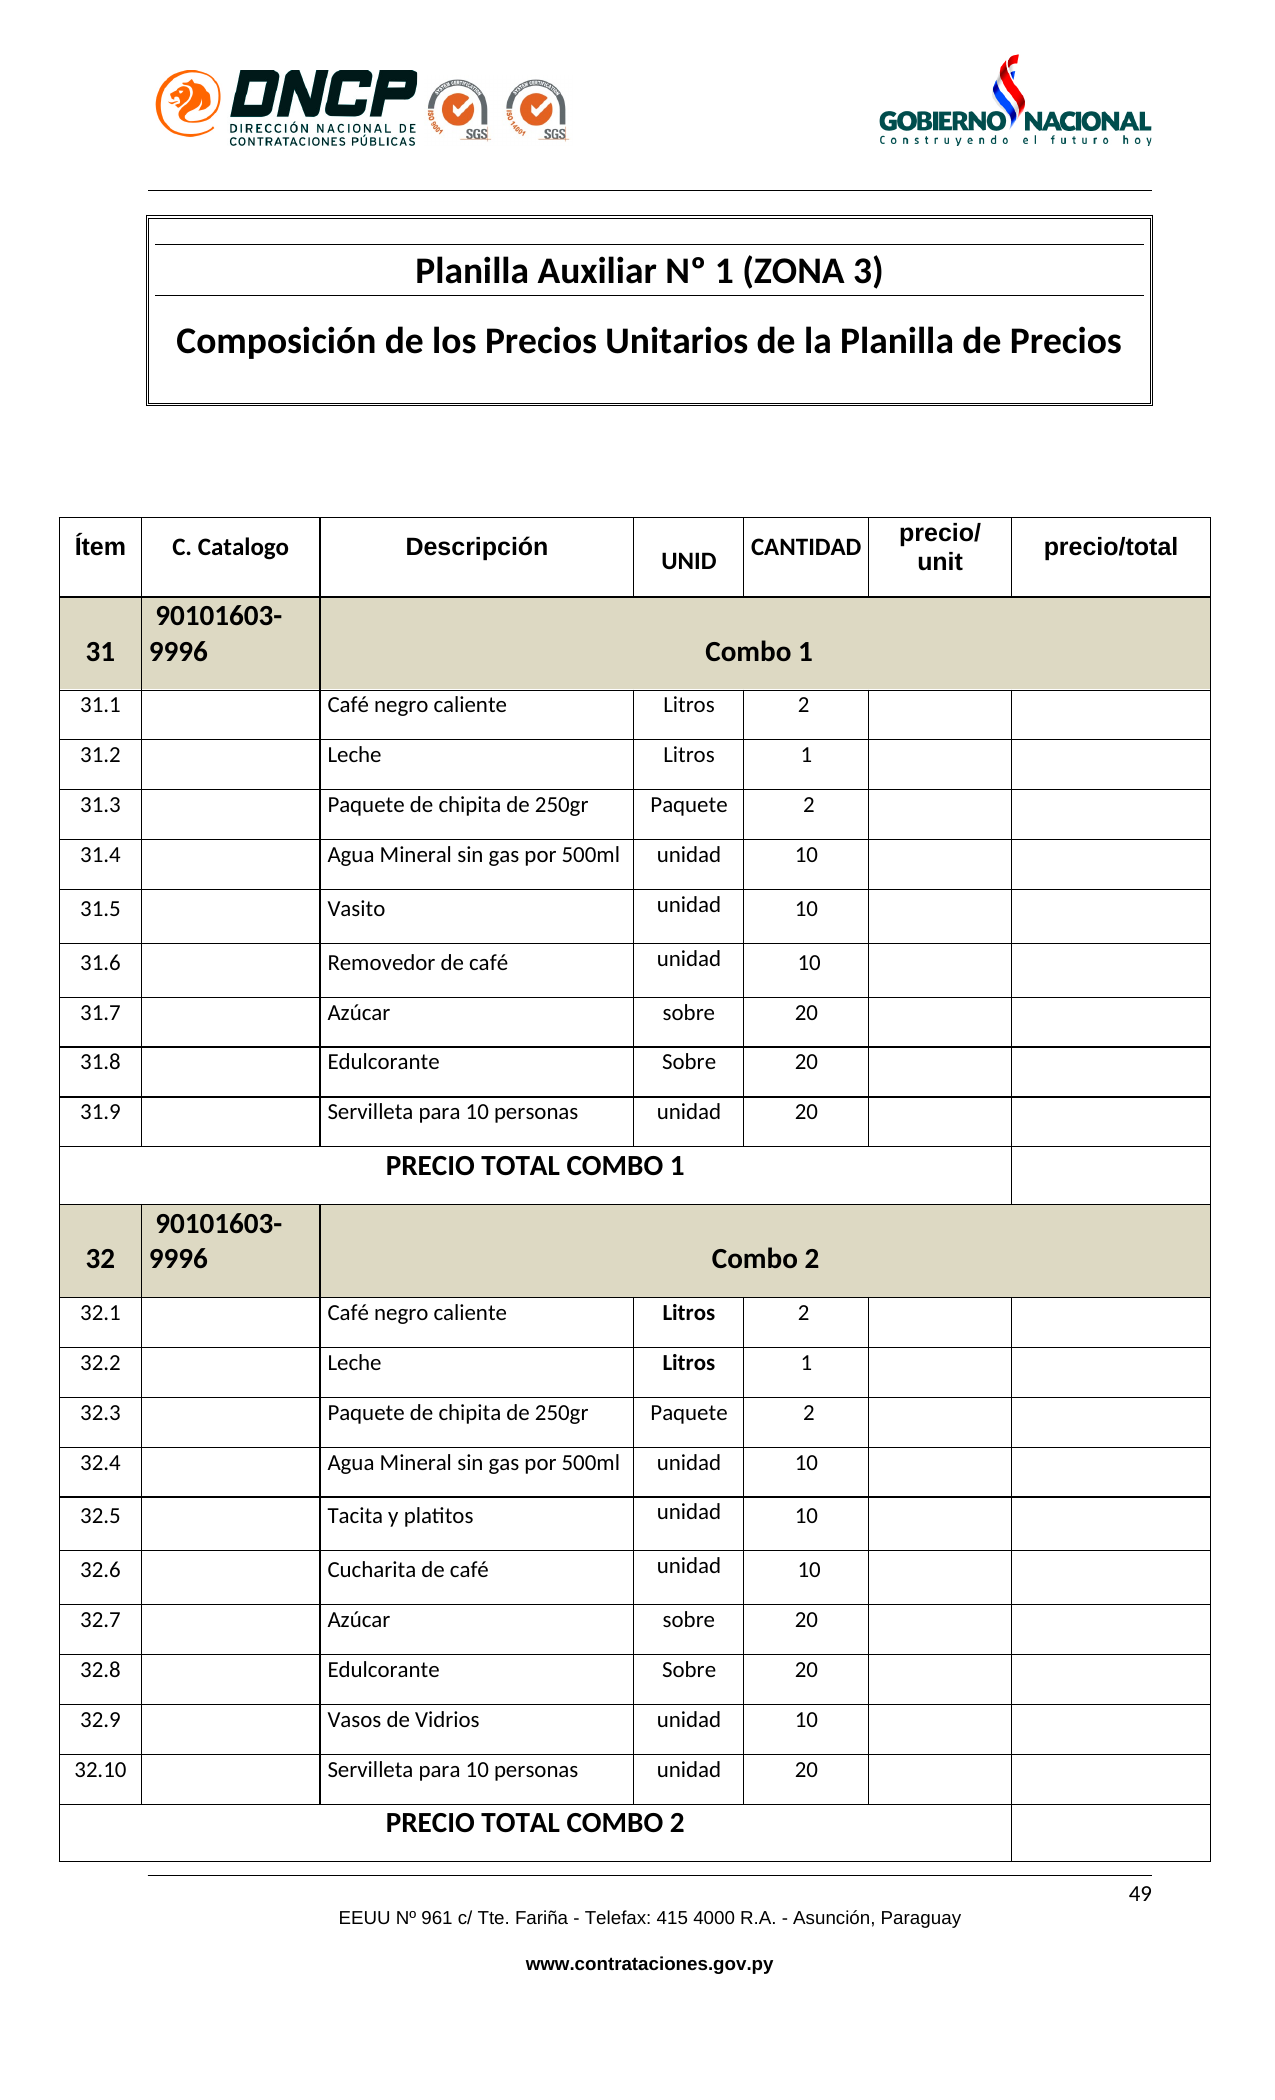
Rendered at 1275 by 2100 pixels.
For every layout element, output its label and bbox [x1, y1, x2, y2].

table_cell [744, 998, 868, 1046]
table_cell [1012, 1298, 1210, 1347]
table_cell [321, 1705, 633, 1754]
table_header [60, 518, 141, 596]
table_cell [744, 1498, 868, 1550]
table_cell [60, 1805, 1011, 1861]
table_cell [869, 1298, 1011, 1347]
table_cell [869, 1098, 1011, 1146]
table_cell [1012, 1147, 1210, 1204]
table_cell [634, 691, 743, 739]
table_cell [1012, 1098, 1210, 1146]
picture [879, 54, 1152, 146]
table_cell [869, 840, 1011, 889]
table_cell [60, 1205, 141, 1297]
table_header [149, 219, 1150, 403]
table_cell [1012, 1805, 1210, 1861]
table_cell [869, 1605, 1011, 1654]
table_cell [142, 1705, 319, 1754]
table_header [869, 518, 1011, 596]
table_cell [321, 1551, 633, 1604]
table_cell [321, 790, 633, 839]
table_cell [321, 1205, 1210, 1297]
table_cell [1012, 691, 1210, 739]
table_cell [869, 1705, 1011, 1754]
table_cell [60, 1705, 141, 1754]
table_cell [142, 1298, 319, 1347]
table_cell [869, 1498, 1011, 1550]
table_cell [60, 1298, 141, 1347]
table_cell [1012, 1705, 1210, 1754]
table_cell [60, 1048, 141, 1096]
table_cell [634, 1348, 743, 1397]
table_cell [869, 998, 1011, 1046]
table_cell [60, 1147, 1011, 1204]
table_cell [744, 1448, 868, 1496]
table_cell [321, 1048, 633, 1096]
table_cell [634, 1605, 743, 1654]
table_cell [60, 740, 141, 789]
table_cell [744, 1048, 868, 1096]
picture [155, 70, 418, 146]
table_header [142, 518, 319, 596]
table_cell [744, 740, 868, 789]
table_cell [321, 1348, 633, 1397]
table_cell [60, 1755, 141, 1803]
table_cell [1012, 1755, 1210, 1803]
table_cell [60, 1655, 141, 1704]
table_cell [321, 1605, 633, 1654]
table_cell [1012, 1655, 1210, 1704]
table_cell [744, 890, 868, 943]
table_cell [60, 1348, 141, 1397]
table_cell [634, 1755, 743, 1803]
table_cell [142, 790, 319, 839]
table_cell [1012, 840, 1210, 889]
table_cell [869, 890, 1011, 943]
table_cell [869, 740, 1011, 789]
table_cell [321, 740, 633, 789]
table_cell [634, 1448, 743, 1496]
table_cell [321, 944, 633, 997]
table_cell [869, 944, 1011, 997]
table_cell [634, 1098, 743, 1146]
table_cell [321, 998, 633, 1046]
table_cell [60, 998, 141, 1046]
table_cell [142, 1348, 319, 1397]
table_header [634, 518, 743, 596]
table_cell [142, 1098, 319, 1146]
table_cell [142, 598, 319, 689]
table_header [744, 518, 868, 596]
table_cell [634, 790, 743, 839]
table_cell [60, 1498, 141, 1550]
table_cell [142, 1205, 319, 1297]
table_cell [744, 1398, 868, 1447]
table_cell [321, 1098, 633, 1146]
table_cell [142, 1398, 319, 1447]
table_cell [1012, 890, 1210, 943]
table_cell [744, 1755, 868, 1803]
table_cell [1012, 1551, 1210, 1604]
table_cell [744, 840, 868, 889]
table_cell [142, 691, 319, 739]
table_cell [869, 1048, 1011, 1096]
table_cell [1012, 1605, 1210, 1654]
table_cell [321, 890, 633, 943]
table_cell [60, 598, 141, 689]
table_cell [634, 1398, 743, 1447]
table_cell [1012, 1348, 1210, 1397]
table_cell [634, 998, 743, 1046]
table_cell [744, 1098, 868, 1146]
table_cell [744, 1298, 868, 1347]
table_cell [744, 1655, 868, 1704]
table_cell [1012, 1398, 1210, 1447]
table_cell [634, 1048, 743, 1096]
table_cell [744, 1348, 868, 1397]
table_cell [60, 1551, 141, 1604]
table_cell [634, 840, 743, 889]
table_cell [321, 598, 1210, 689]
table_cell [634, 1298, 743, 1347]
picture [423, 75, 573, 146]
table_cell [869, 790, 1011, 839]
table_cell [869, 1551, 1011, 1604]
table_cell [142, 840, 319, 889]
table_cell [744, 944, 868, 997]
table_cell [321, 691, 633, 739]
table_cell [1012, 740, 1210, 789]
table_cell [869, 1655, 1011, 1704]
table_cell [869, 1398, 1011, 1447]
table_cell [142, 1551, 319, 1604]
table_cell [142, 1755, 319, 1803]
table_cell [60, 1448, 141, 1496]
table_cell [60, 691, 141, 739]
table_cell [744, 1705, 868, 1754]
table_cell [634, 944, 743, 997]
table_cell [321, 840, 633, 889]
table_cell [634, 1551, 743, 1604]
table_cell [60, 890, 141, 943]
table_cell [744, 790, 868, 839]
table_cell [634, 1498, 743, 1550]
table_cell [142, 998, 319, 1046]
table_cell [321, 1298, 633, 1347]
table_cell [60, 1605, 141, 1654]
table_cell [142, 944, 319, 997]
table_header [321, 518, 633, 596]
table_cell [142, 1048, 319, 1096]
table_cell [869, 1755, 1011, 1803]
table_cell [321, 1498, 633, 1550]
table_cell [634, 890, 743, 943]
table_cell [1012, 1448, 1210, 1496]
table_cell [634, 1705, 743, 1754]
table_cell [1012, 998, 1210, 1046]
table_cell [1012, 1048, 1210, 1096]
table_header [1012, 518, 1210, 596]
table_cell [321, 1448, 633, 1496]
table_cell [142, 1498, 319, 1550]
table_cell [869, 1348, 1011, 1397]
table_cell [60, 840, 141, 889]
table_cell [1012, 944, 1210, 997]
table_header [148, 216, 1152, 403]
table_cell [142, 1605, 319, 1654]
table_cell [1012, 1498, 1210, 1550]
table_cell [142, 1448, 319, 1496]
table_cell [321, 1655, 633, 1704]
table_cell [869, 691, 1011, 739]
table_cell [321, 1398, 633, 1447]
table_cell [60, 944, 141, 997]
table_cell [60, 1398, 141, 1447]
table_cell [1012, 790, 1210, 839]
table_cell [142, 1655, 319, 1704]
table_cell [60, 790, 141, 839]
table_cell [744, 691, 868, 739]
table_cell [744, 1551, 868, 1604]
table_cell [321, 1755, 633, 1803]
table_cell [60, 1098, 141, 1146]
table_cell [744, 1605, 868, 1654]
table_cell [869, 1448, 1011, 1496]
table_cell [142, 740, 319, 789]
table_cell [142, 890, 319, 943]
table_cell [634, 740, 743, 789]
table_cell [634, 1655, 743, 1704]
